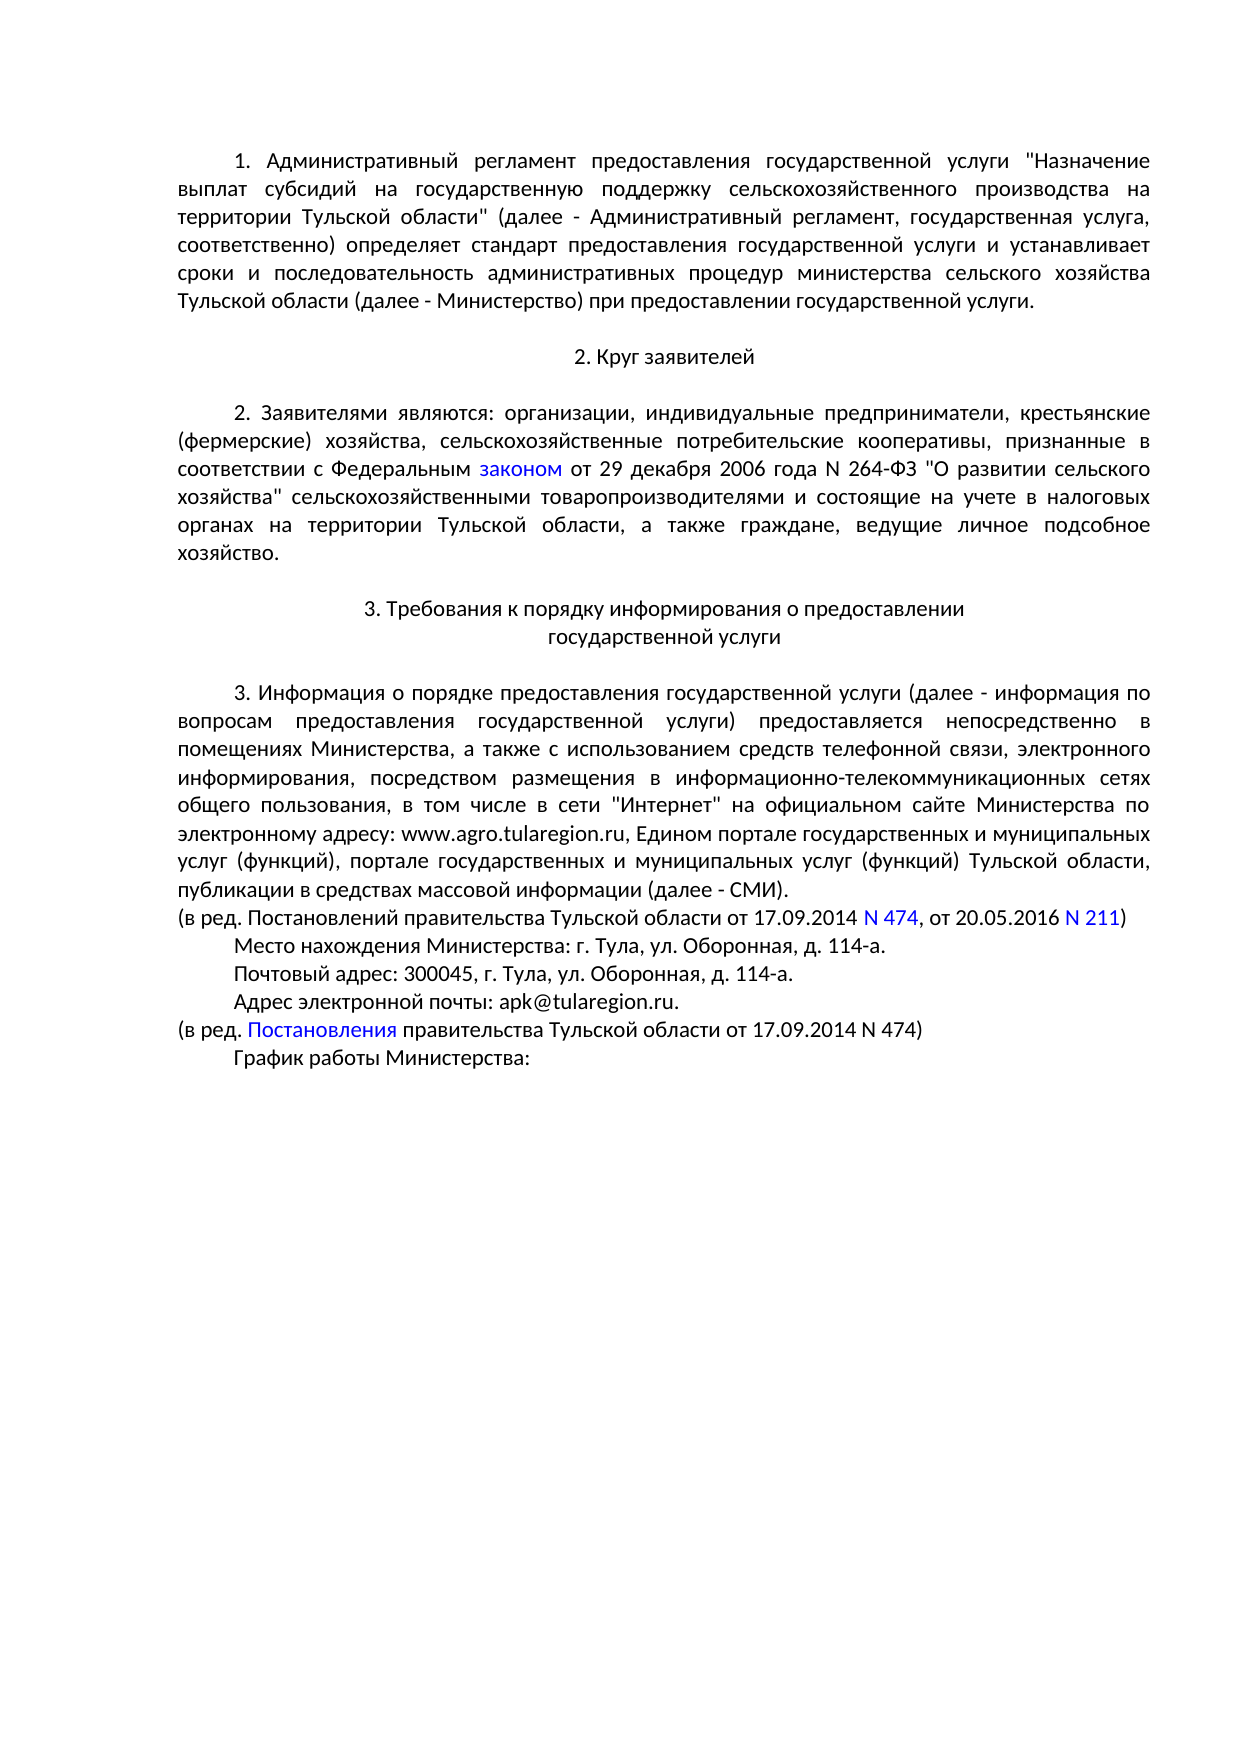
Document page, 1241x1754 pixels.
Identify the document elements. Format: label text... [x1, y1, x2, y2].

text 2. Круг заявителей [177, 342, 1152, 370]
text Место нахождения Министерства: г. Тула, ул. Оборонная, д. 114-а. [177, 931, 1152, 959]
text 3. Информация о порядке предоставления государственной услуги (далее - информация по вопросам предоставления государственной услуги) предоставляется непосредственно в помещениях Министерства, а также с использованием средств телефонной связи, электронного информирования, посредством размещения в информационно-телекоммуникационных сетях общего пользования, в том числе в сети "Интернет" на официальном сайте Министерства по электронному адресу: www.agro.tularegion.ru, Едином портале государственных и муниципальных услуг (функций), портале государственных и муниципальных услуг (функций) Тульской области, публикации в средствах массовой информации (далее - СМИ). [177, 678, 1152, 903]
text Адрес электронной почты: apk@tularegion.ru. [177, 987, 1152, 1015]
text 2. Заявителями являются: организации, индивидуальные предприниматели, крестьянские (фермерские) хозяйства, сельскохозяйственные потребительские кооперативы, признанные в соответствии с Федеральным законом от 29 декабря 2006 года N 264-ФЗ "О развитии сельского хозяйства" сельскохозяйственными товаропроизводителями и состоящие на учете в налоговых органах на территории Тульской области, а также граждане, ведущие личное подсобное хозяйство. [177, 398, 1152, 566]
text Почтовый адрес: 300045, г. Тула, ул. Оборонная, д. 114-а. [177, 959, 1152, 987]
text 1. Административный регламент предоставления государственной услуги "Назначение выплат субсидий на государственную поддержку сельскохозяйственного производства на территории Тульской области" (далее - Административный регламент, государственная услуга, соответственно) определяет стандарт предоставления государственной услуги и устанавливает сроки и последовательность административных процедур министерства сельского хозяйства Тульской области (далее - Министерство) при предоставлении государственной услуги. [177, 146, 1152, 314]
text (в ред. Постановлений правительства Тульской области от 17.09.2014 N 474, от 20.05.2016 N 211) [177, 903, 1152, 931]
text 3. Требования к порядку информирования о предоставлении [177, 594, 1152, 622]
text государственной услуги [177, 622, 1152, 651]
text График работы Министерства: [177, 1043, 1152, 1071]
text (в ред. Постановления правительства Тульской области от 17.09.2014 N 474) [177, 1015, 1152, 1043]
